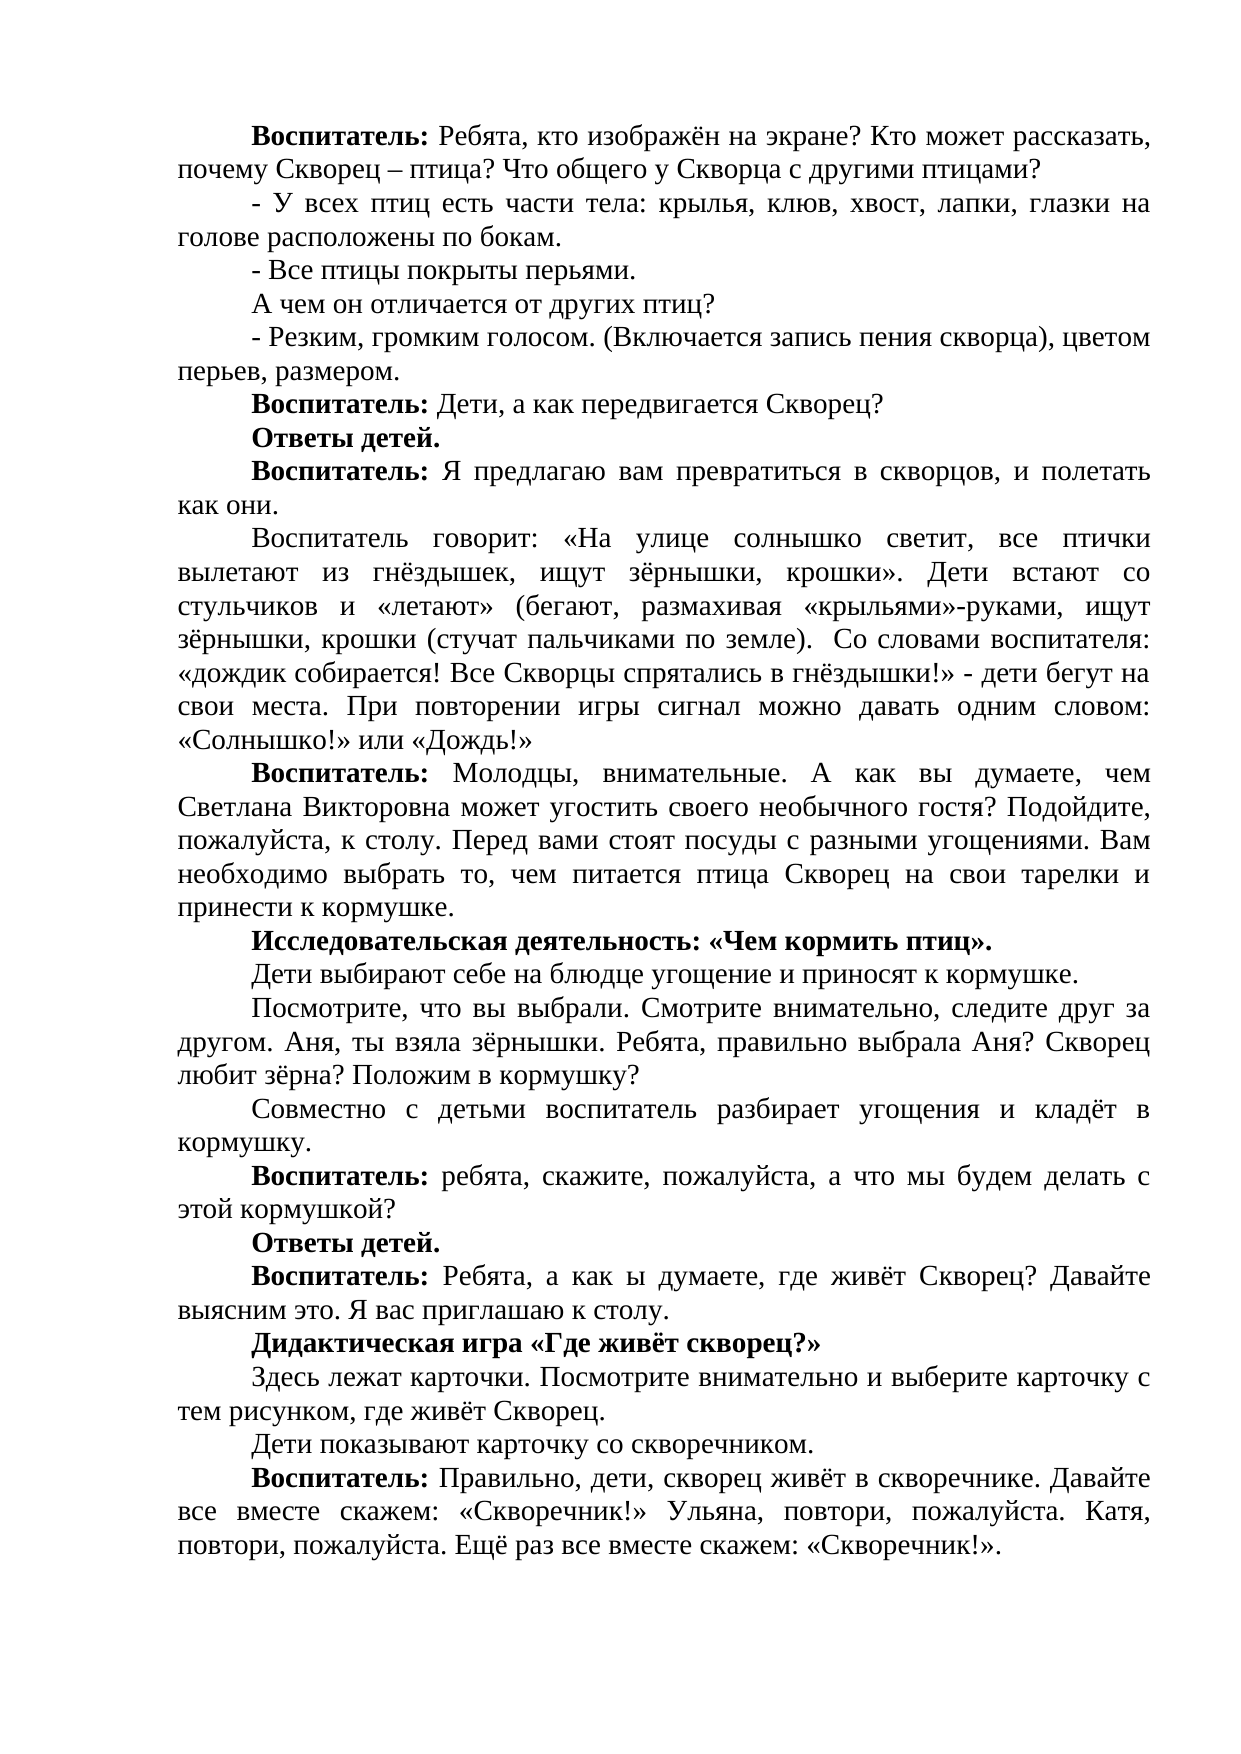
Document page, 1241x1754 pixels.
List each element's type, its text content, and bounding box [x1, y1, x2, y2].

text Воспитатель говорит: «На улице солнышко светит, все птички вылетают из гнёздышек, ищут зёрнышки, крошки». Дети встают со стульчиков и «летают» (бегают, размахивая «крыльями»-руками, ищут зёрнышки, крошки (стучат пальчиками по земле). Со словами воспитателя: «дождик собирается! Все Скворцы спрятались в гнёздышки!» - дети бегут на свои места. При повторении игры сигнал можно давать одним словом: «Солнышко!» или «Дождь!» [177, 521, 1152, 755]
text Ответы детей. [177, 420, 1152, 453]
text Воспитатель: Дети, а как передвигается Скворец? [177, 386, 1152, 420]
text - Резким, громким голосом. (Включается запись пения скворца), цветом перьев, размером. [177, 319, 1152, 386]
text Совместно с детьми воспитатель разбирает угощения и кладёт в кормушку. [177, 1091, 1152, 1158]
text Воспитатель: Молодцы, внимательные. А как вы думаете, чем Светлана Викторовна может угостить своего необычного гостя? Подойдите, пожалуйста, к столу. Перед вами стоят посуды с разными угощениями. Вам необходимо выбрать то, чем питается птица Скворец на свои тарелки и принести к кормушке. [177, 755, 1152, 923]
text Дети выбирают себе на блюдце угощение и приносят к кормушке. [177, 957, 1152, 990]
text Воспитатель: Ребята, кто изображён на экране? Кто может рассказать, почему Скворец – птица? Что общего у Скворца с другими птицами? [177, 118, 1152, 185]
text - У всех птиц есть части тела: крылья, клюв, хвост, лапки, глазки на голове расположены по бокам. [177, 185, 1152, 252]
text Дети показывают карточку со скворечником. [177, 1426, 1152, 1460]
text Исследовательская деятельность: «Чем кормить птиц». [177, 923, 1152, 957]
text - Все птицы покрыты перьями. [177, 252, 1152, 286]
text Посмотрите, что вы выбрали. Смотрите внимательно, следите друг за другом. Аня, ты взяла зёрнышки. Ребята, правильно выбрала Аня? Скворец любит зёрна? Положим в кормушку? [177, 990, 1152, 1091]
text Воспитатель: Ребята, а как ы думаете, где живёт Скворец? Давайте выясним это. Я вас приглашаю к столу. [177, 1258, 1152, 1326]
text Дидактическая игра «Где живёт скворец?» [177, 1326, 1152, 1359]
text Ответы детей. [177, 1225, 1152, 1258]
text Воспитатель: ребята, скажите, пожалуйста, а что мы будем делать с этой кормушкой? [177, 1158, 1152, 1225]
text А чем он отличается от других птиц? [177, 286, 1152, 319]
text Воспитатель: Правильно, дети, скворец живёт в скворечнике. Давайте все вместе скажем: «Скворечник!» Ульяна, повтори, пожалуйста. Катя, повтори, пожалуйста. Ещё раз все вместе скажем: «Скворечник!». [177, 1460, 1152, 1560]
text Здесь лежат карточки. Посмотрите внимательно и выберите карточку с тем рисунком, где живёт Скворец. [177, 1359, 1152, 1426]
text Воспитатель: Я предлагаю вам превратиться в скворцов, и полетать как они. [177, 453, 1152, 521]
